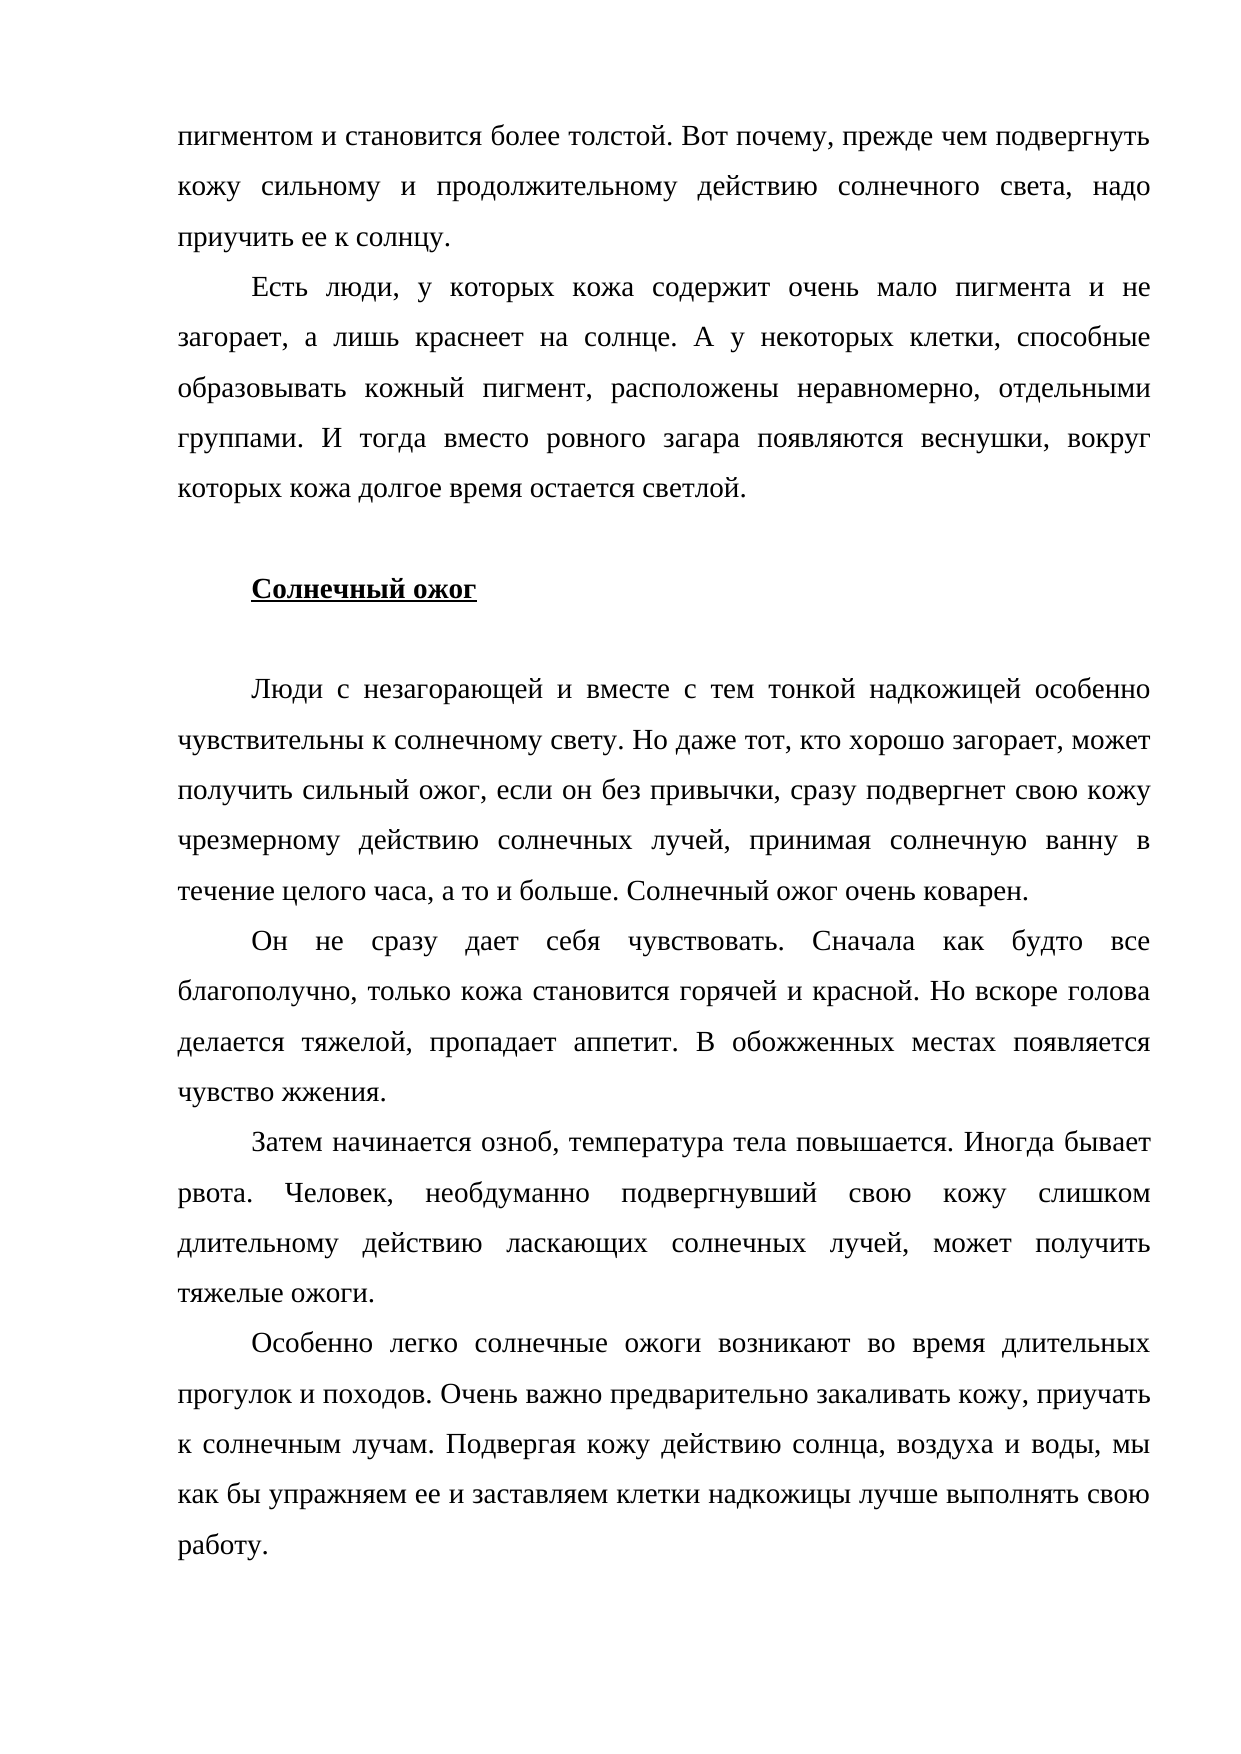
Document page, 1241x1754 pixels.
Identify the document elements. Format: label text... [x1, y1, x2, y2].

text Особенно легко солнечные ожоги возникают во время длительных прогулок и походов. Очень важно предварительно закаливать кожу, приучать к солнечным лучам. Подвергая кожу действию солнца, воздуха и воды, мы как бы упражняем ее и заставляем клетки надкожицы лучше выполнять свою работу. [177, 1326, 1152, 1560]
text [177, 118, 1152, 252]
text Он не сразу дает себя чувствовать. Сначала как будто все благополучно, только кожа становится горячей и красной. Но вскоре голова делается тяжелой, пропадает аппетит. В обожженных местах появляется чувство жжения. [177, 923, 1152, 1108]
text Люди с незагорающей и вместе с тем тонкой надкожицей особенно чувствительны к солнечному свету. Но даже тот, кто хорошо загорает, может получить сильный ожог, если он без привычки, сразу подвергнет свою кожу чрезмерному действию солнечных лучей, принимая солнечную ванну в течение целого часа, а то и больше. Солнечный ожог очень коварен. [177, 672, 1152, 906]
subtitle Солнечный ожог [177, 571, 1152, 604]
text Есть люди, у которых кожа содержит очень мало пигмента и не загорает, а лишь краснеет на солнце. А у некоторых клетки, способные образовывать кожный пигмент, расположены неравномерно, отдельными группами. И тогда вместо ровного загара появляются веснушки, вокруг которых кожа долгое время остается светлой. [177, 269, 1152, 504]
text Затем начинается озноб, температура тела повышается. Иногда бывает рвота. Человек, необдуманно подвергнувший свою кожу слишком длительному действию ласкающих солнечных лучей, может получить тяжелые ожоги. [177, 1124, 1152, 1309]
